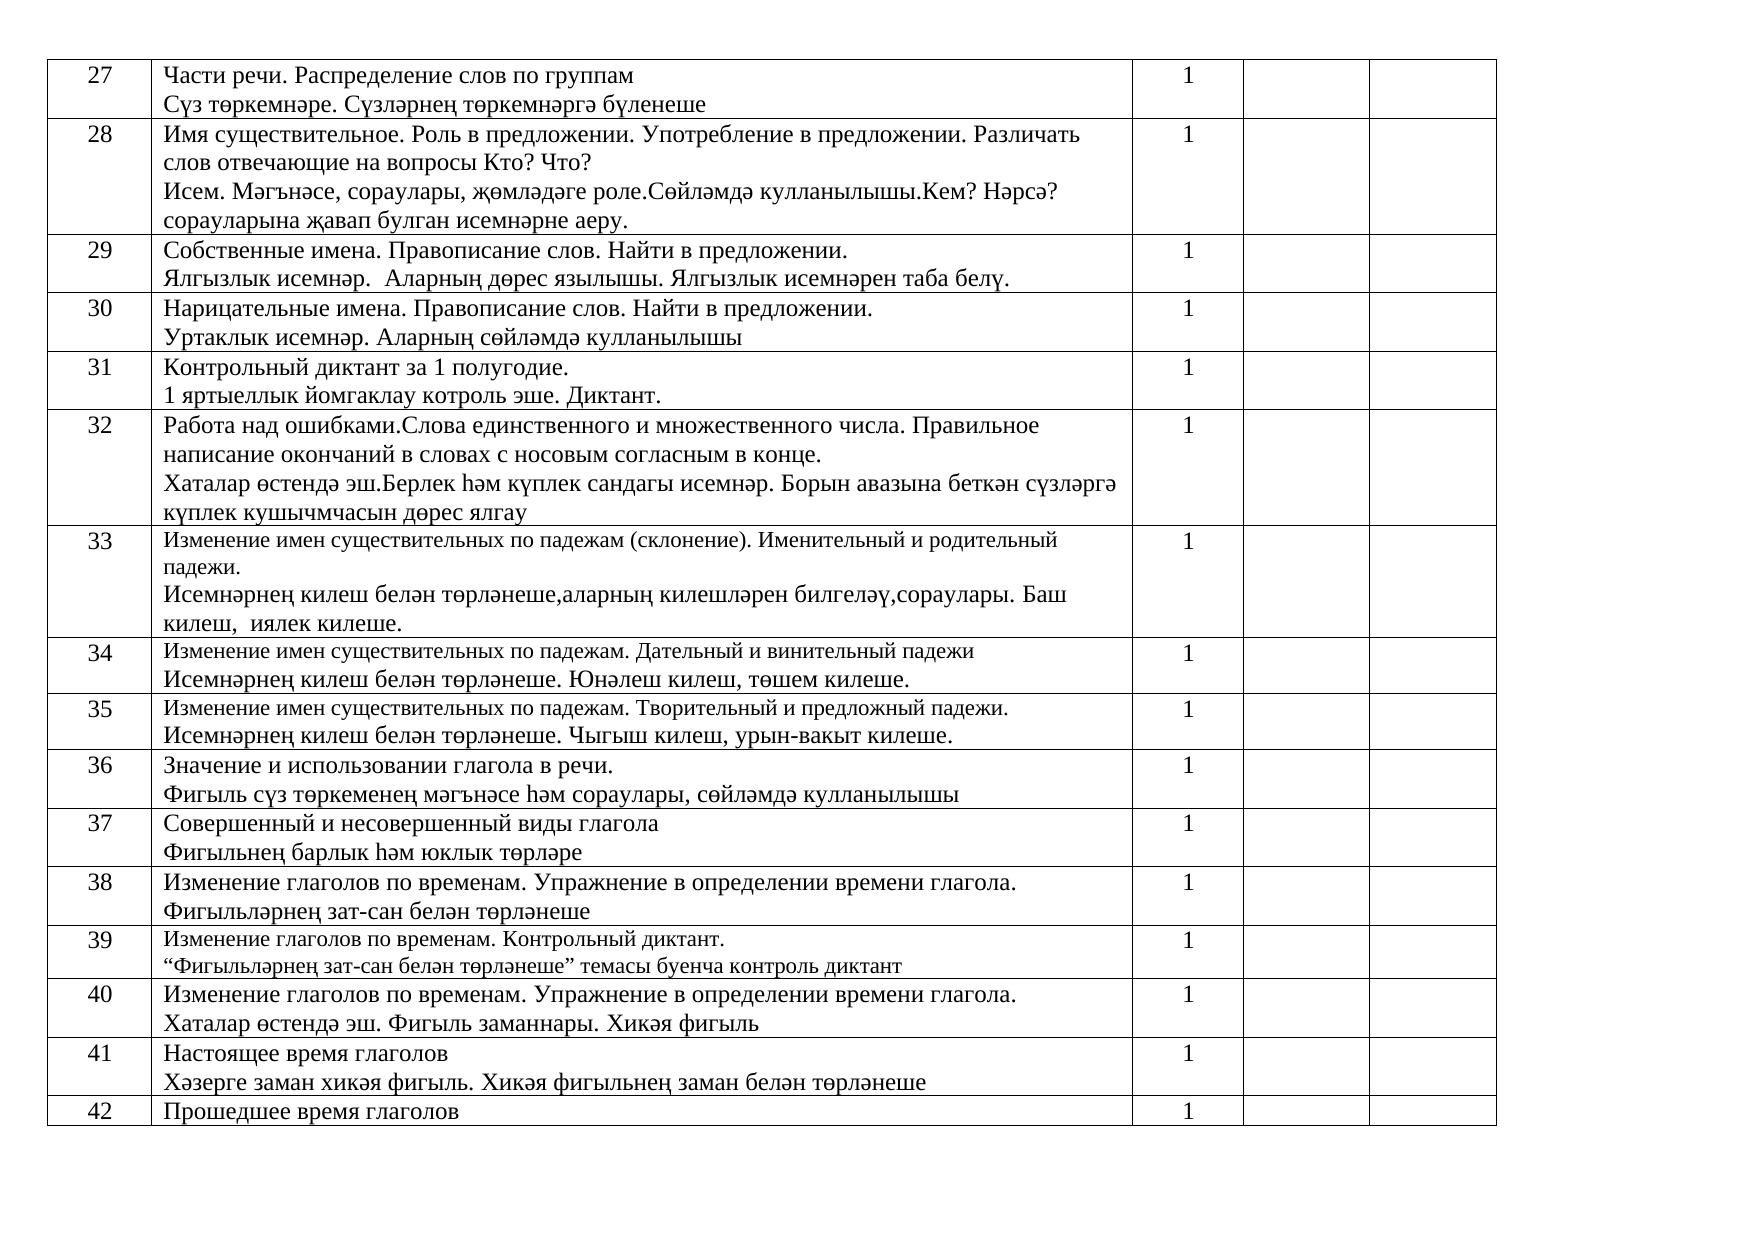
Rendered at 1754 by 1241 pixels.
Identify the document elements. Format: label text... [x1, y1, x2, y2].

table_cell Изменение имен существительных по падежам. Творительный и предложный падежи. Исемнәрнең килеш белән төрләнеше. Чыгыш килеш, урын-вакыт килеше. [152, 694, 1132, 749]
table_cell 1 [1133, 410, 1243, 525]
table_cell [1370, 979, 1496, 1037]
table_cell [1244, 410, 1369, 525]
table_cell 1 [1133, 526, 1243, 637]
table_cell [1244, 235, 1369, 292]
table_cell [1244, 750, 1369, 807]
table_cell [1244, 694, 1369, 749]
table_cell 1 [1133, 638, 1243, 693]
table_cell 1 [1133, 809, 1243, 866]
table_cell 1 [1133, 750, 1243, 807]
table_cell 1 [1133, 979, 1243, 1037]
table_cell [1370, 352, 1496, 409]
table_cell Значение и использовании глагола в речи. Фигыль сүз төркеменең мәгънәсе һәм сораулары, сөйләмдә кулланылышы [152, 750, 1132, 807]
table_cell [1244, 809, 1369, 866]
table_cell [1244, 60, 1369, 118]
table_cell 41 [48, 1038, 151, 1095]
table_cell [1244, 352, 1369, 409]
table_cell 1 [1133, 119, 1243, 234]
table_cell Совершенный и несовершенный виды глагола Фигыльнең барлык һәм юклык төрләре [152, 809, 1132, 866]
table_cell 28 [48, 119, 151, 234]
table_cell [1370, 638, 1496, 693]
table_cell 35 [48, 694, 151, 749]
table_cell 40 [48, 979, 151, 1037]
table_cell [1370, 526, 1496, 637]
table_cell 1 [1133, 60, 1243, 118]
table_cell [1244, 526, 1369, 637]
table_cell [1244, 926, 1369, 978]
table_cell 1 [1133, 1096, 1243, 1125]
table_cell [1244, 1038, 1369, 1095]
table_cell [1370, 119, 1496, 234]
table_cell [1370, 60, 1496, 118]
table_cell 31 [48, 352, 151, 409]
table_cell [1370, 293, 1496, 351]
table_cell [1370, 926, 1496, 978]
table_cell [1370, 235, 1496, 292]
table_cell 29 [48, 235, 151, 292]
table_cell 1 [1133, 293, 1243, 351]
table_cell 34 [48, 638, 151, 693]
table_cell 1 [1133, 352, 1243, 409]
table_cell Изменение глаголов по временам. Упражнение в определении времени глагола. Хаталар өстендә эш. Фигыль заманнары. Хикәя фигыль [152, 979, 1132, 1037]
table_cell 1 [1133, 1038, 1243, 1095]
table_cell 1 [1133, 235, 1243, 292]
table_cell Изменение глаголов по временам. Упражнение в определении времени глагола. Фигыльләрнең зат-сан белән төрләнеше [152, 867, 1132, 924]
table_cell [1244, 293, 1369, 351]
table_cell Нарицательные имена. Правописание слов. Найти в предложении. Уртаклык исемнәр. Аларның сөйләмдә кулланылышы [152, 293, 1132, 351]
table_cell [1370, 867, 1496, 924]
table_cell [1370, 750, 1496, 807]
table_cell Имя существительное. Роль в предложении. Употребление в предложении. Различать слов отвечающие на вопросы Кто? Что? Исем. Мәгънәсе, сораулары, җөмләдәге роле.Сөйләмдә кулланылышы.Кем? Нәрсә?сорауларына җавап булган исемнәрне аеру. [152, 119, 1132, 234]
table_cell 27 [48, 60, 151, 118]
table_cell [1370, 809, 1496, 866]
table_cell [1244, 867, 1369, 924]
table_cell [1244, 1096, 1369, 1125]
table_cell Части речи. Распределение слов по группам Сүз төркемнәре. Сүзләрнең төркемнәргә бүленеше [152, 60, 1132, 118]
table_cell 1 [1133, 926, 1243, 978]
table_cell [1370, 410, 1496, 525]
table_cell Работа над ошибками.Слова единственного и множественного числа. Правильное написание окончаний в словах с носовым согласным в конце. Хаталар өстендә эш.Берлек һәм күплек сандагы исемнәр. Борын авазына беткән сүзләргә күплек кушычмчасын дөрес ялгау [152, 410, 1132, 525]
table_cell Изменение имен существительных по падежам. Дательный и винительный падежи Исемнәрнең килеш белән төрләнеше. Юнәлеш килеш, төшем килеше. [152, 638, 1132, 693]
table_cell 1 [1133, 694, 1243, 749]
table_cell 42 [48, 1096, 151, 1125]
table_cell 32 [48, 410, 151, 525]
table_cell Контрольный диктант за 1 полугодие. 1 яртыеллык йомгаклау котроль эше. Диктант. [152, 352, 1132, 409]
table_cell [152, 1096, 1132, 1125]
table_cell 37 [48, 809, 151, 866]
table_cell 30 [48, 293, 151, 351]
table_cell 39 [48, 926, 151, 978]
table_cell 36 [48, 750, 151, 807]
table_cell Настоящее время глаголов Хәзерге заман хикәя фигыль. Хикәя фигыльнең заман белән төрләнеше [152, 1038, 1132, 1095]
table_cell Изменение глаголов по временам. Контрольный диктант. “Фигыльләрнең зат-сан белән төрләнеше” темасы буенча контроль диктант [152, 926, 1132, 978]
table_cell [1244, 119, 1369, 234]
table_cell 1 [1133, 867, 1243, 924]
table_cell [1244, 979, 1369, 1037]
table_cell Изменение имен существительных по падежам (склонение). Именительный и родительный падежи. Исемнәрнең килеш белән төрләнеше,аларның килешләрен билгеләү,сораулары. Баш килеш, иялек килеше. [152, 526, 1132, 637]
table_cell [1370, 1038, 1496, 1095]
table_cell [1370, 694, 1496, 749]
table_cell 38 [48, 867, 151, 924]
table_cell Собственные имена. Правописание слов. Найти в предложении. Ялгызлык исемнәр. Аларның дөрес язылышы. Ялгызлык исемнәрен таба белү. [152, 235, 1132, 292]
table_cell [1370, 1096, 1496, 1125]
table_cell [1244, 638, 1369, 693]
table_cell 33 [48, 526, 151, 637]
